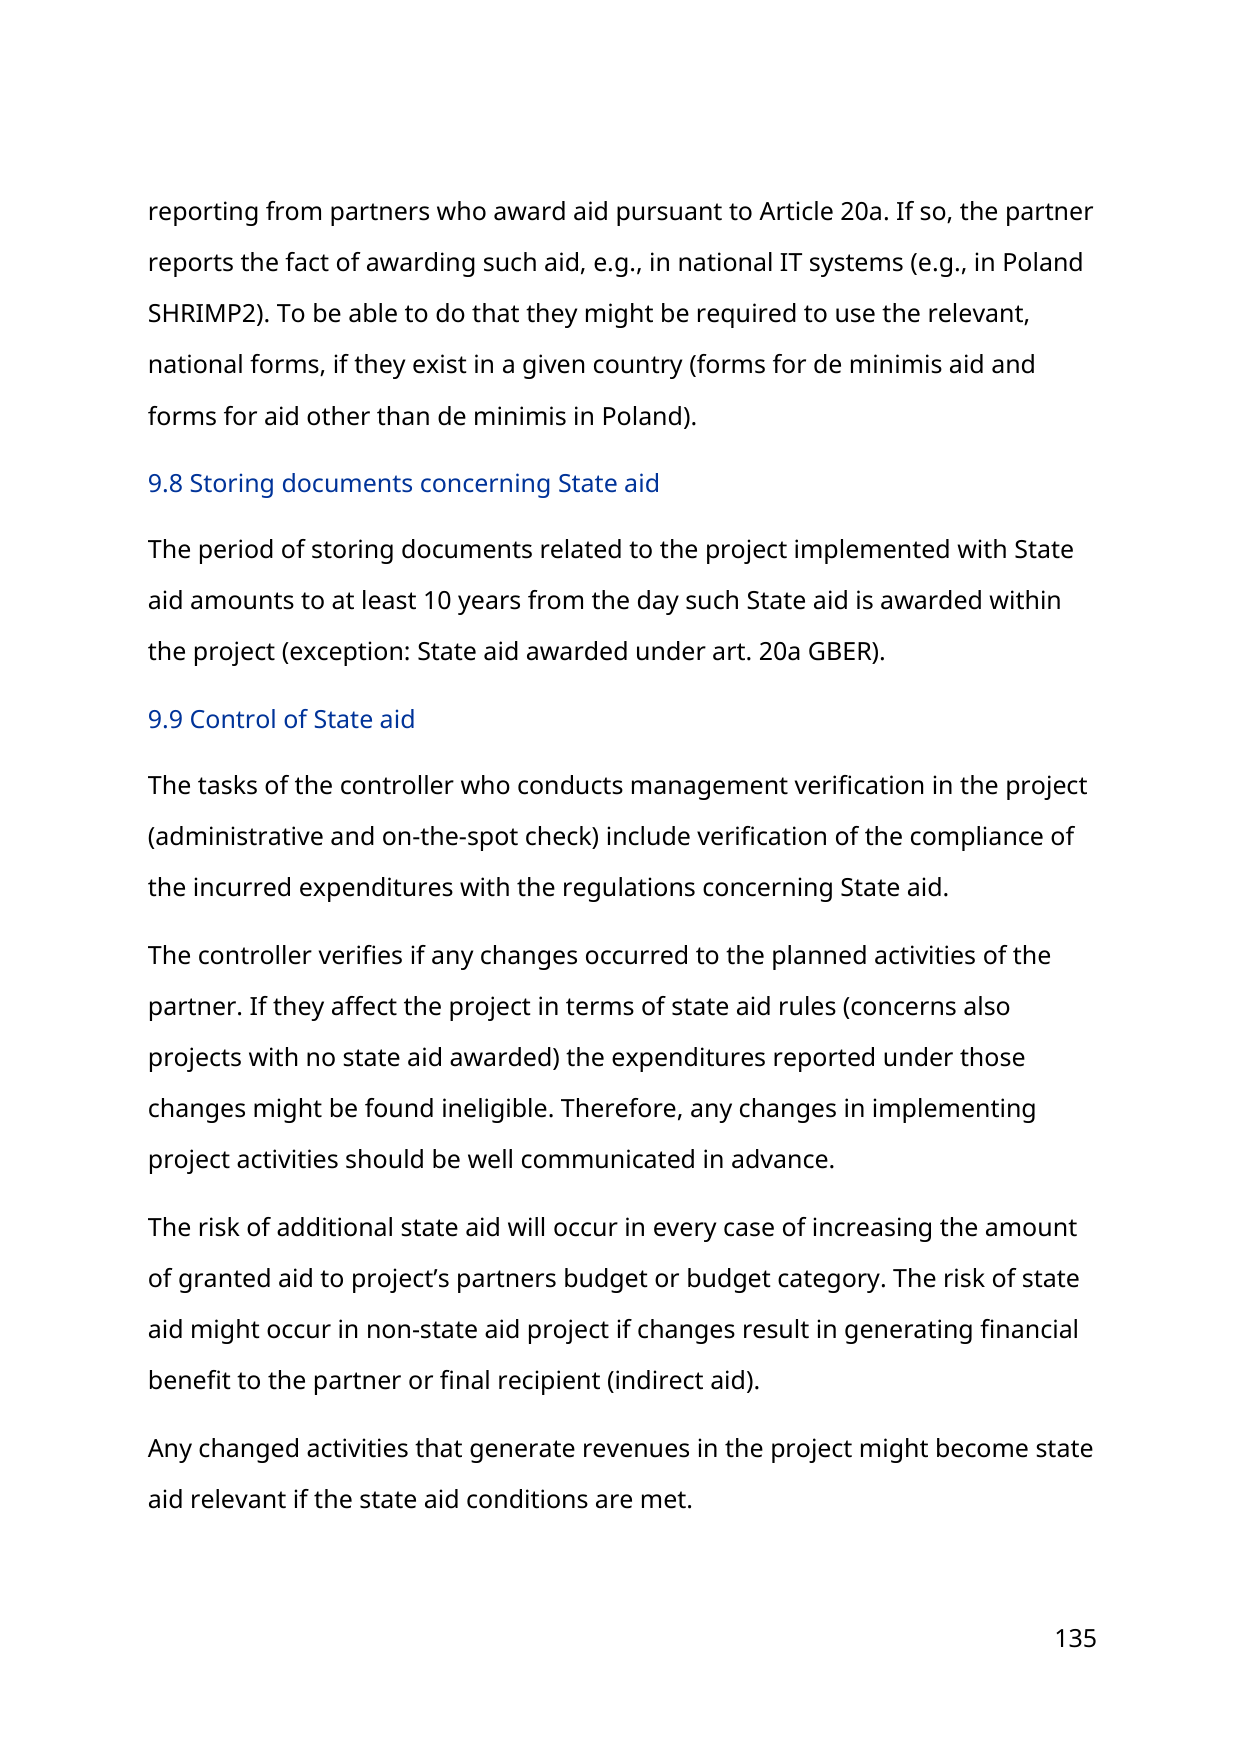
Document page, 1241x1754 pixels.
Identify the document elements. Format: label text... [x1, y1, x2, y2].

text Any changed activities that generate revenues in the project might become state aid relevant if the state aid conditions are met. [148, 1430, 1097, 1515]
text The risk of additional state aid will occur in every case of increasing the amount of granted aid to project’s partners budget or budget category. The risk of state aid might occur in non-state aid project if changes result in generating financial benefit to the partner or final recipient (indirect aid). [148, 1209, 1097, 1397]
text The tasks of the controller who conducts management verification in the project (administrative and on-the-spot check) include verification of the compliance of the incurred expenditures with the regulations concerning State aid. [148, 768, 1097, 904]
subtitle 9.9 Control of State aid [148, 702, 1097, 736]
text The period of storing documents related to the project implemented with State aid amounts to at least 10 years from the day such State aid is awarded within the project (exception: State aid awarded under art. 20a GBER). [148, 532, 1097, 668]
text The controller verifies if any changes occurred to the planned activities of the partner. If they affect the project in terms of state aid rules (concerns also projects with no state aid awarded) the expenditures reported under those changes might be found ineligible. Therefore, any changes in implementing project activities should be well communicated in advance. [148, 937, 1097, 1176]
subtitle 9.8 Storing documents concerning State aid [148, 466, 1097, 500]
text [148, 194, 1097, 432]
